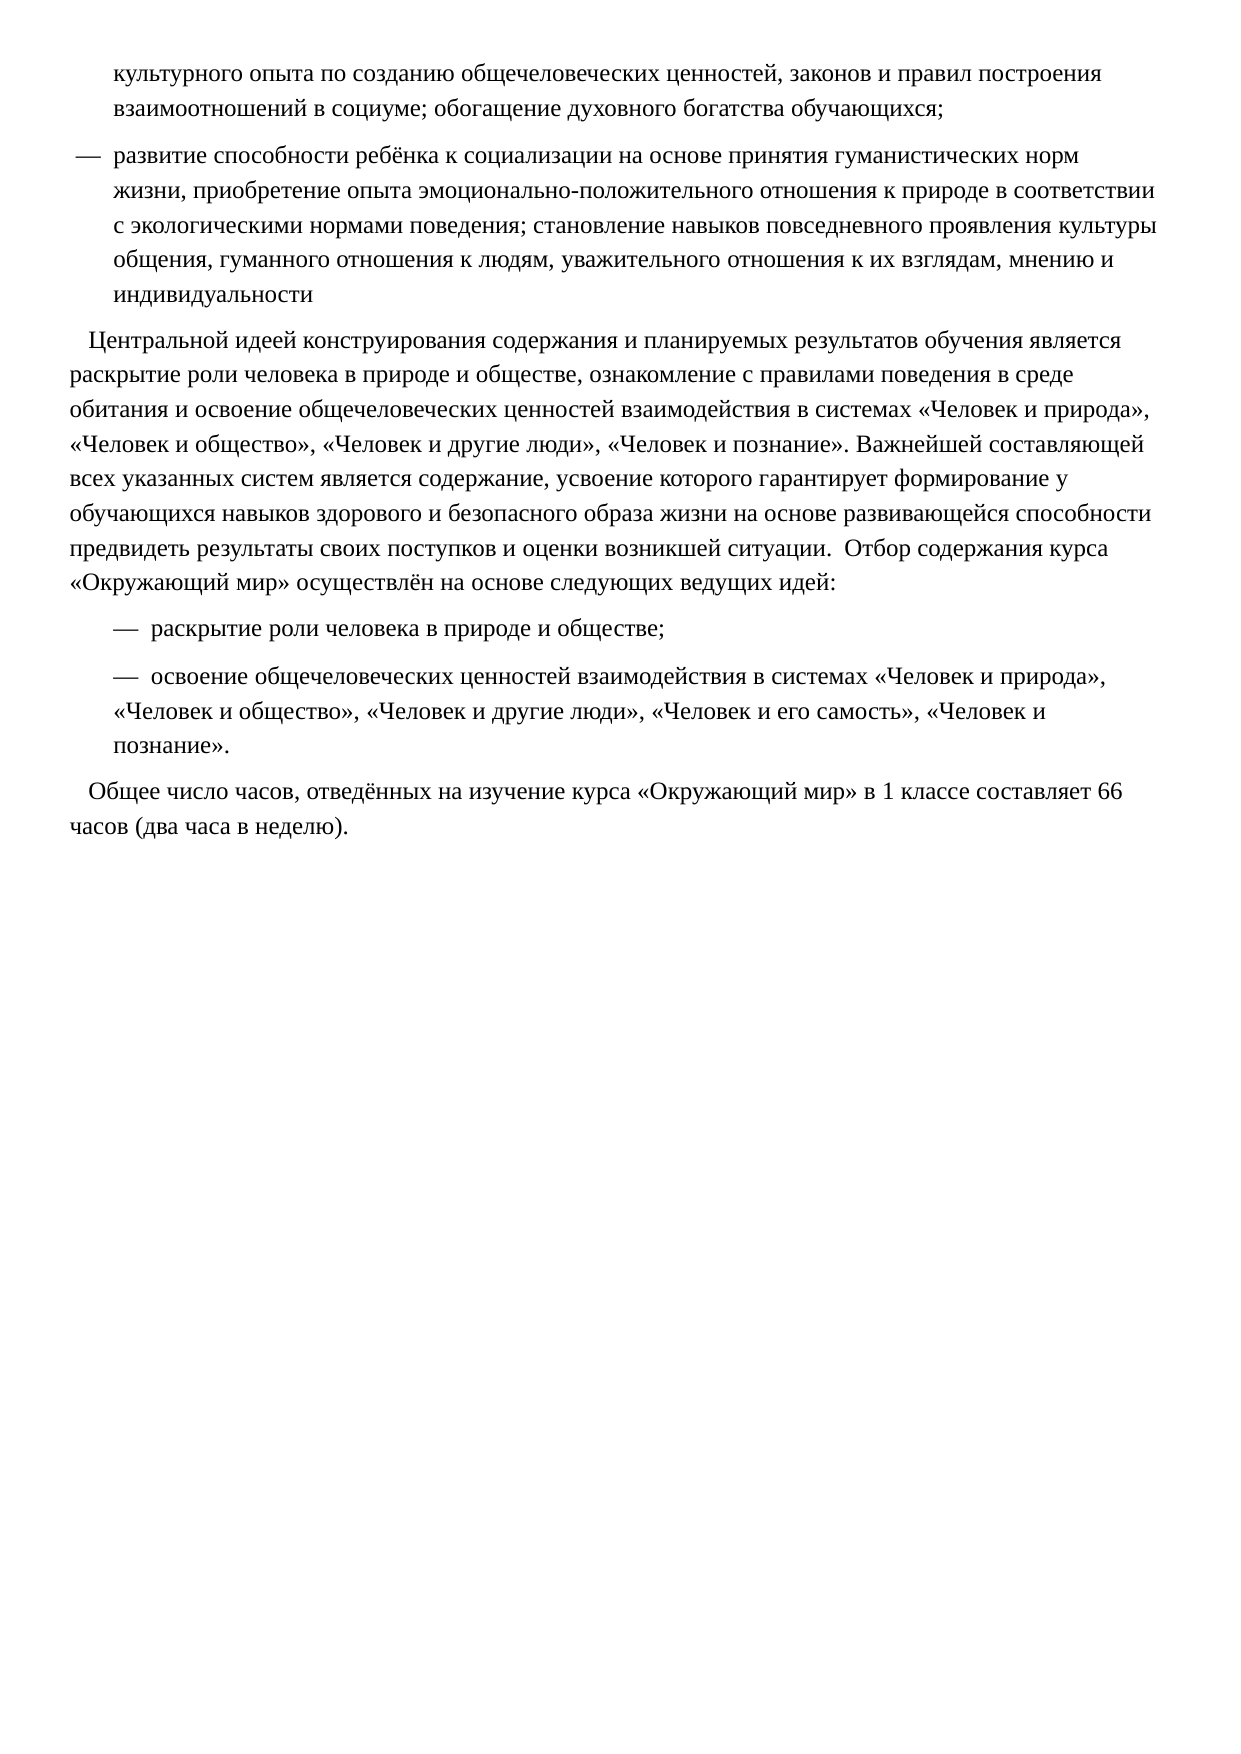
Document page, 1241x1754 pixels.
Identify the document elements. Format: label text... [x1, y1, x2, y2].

text Общее число часов, отведённых на изучение курса «Окружающий мир» в 1 классе составляет 66 часов (два часа в неделю). [69, 776, 1127, 840]
list освоение общечеловеческих ценностей взаимодействия в системах «Человек и природа», [113, 661, 1182, 689]
list раскрытие роли человека в природе и обществе; [113, 613, 1182, 642]
text «Человек и общество», «Человек и другие люди», «Человек и познание». Важнейшей составляющей всех указанных систем является содержание, усвоение которого гарантирует формирование у обучающихся навыков здорового и безопасного образа жизни на основе развивающейся способности предвидеть результаты своих поступков и оценки возникшей ситуации. Отбор содержания курса [69, 429, 1158, 562]
list развитие способности ребёнка к социализации на основе принятия гуманистических норм жизни, приобретение опыта эмоционально-положительного отношения к природе в соответствии с экологическими нормами поведения; становление навыков повседневного проявления культуры общения, гуманного отношения к людям, уважительного отношения к их взглядам, мнению и индивидуальности [76, 140, 1158, 308]
text «Человек и общество», «Человек и другие люди», «Человек и его самость», «Человек и познание». [113, 696, 1130, 759]
text Центральной идеей конструирования содержания и планируемых результатов обучения является раскрытие роли человека в природе и обществе, ознакомление с правилами поведения в среде обитания и освоение общечеловеческих ценностей взаимодействия в системах «Человек и природа», [69, 325, 1155, 423]
text культурного опыта по созданию общечеловеческих ценностей, законов и правил построения взаимоотношений в социуме; обогащение духовного богатства обучающихся; [113, 58, 1108, 122]
text «Окружающий мир» осуществлён на основе следующих ведущих идей: [69, 567, 1182, 596]
